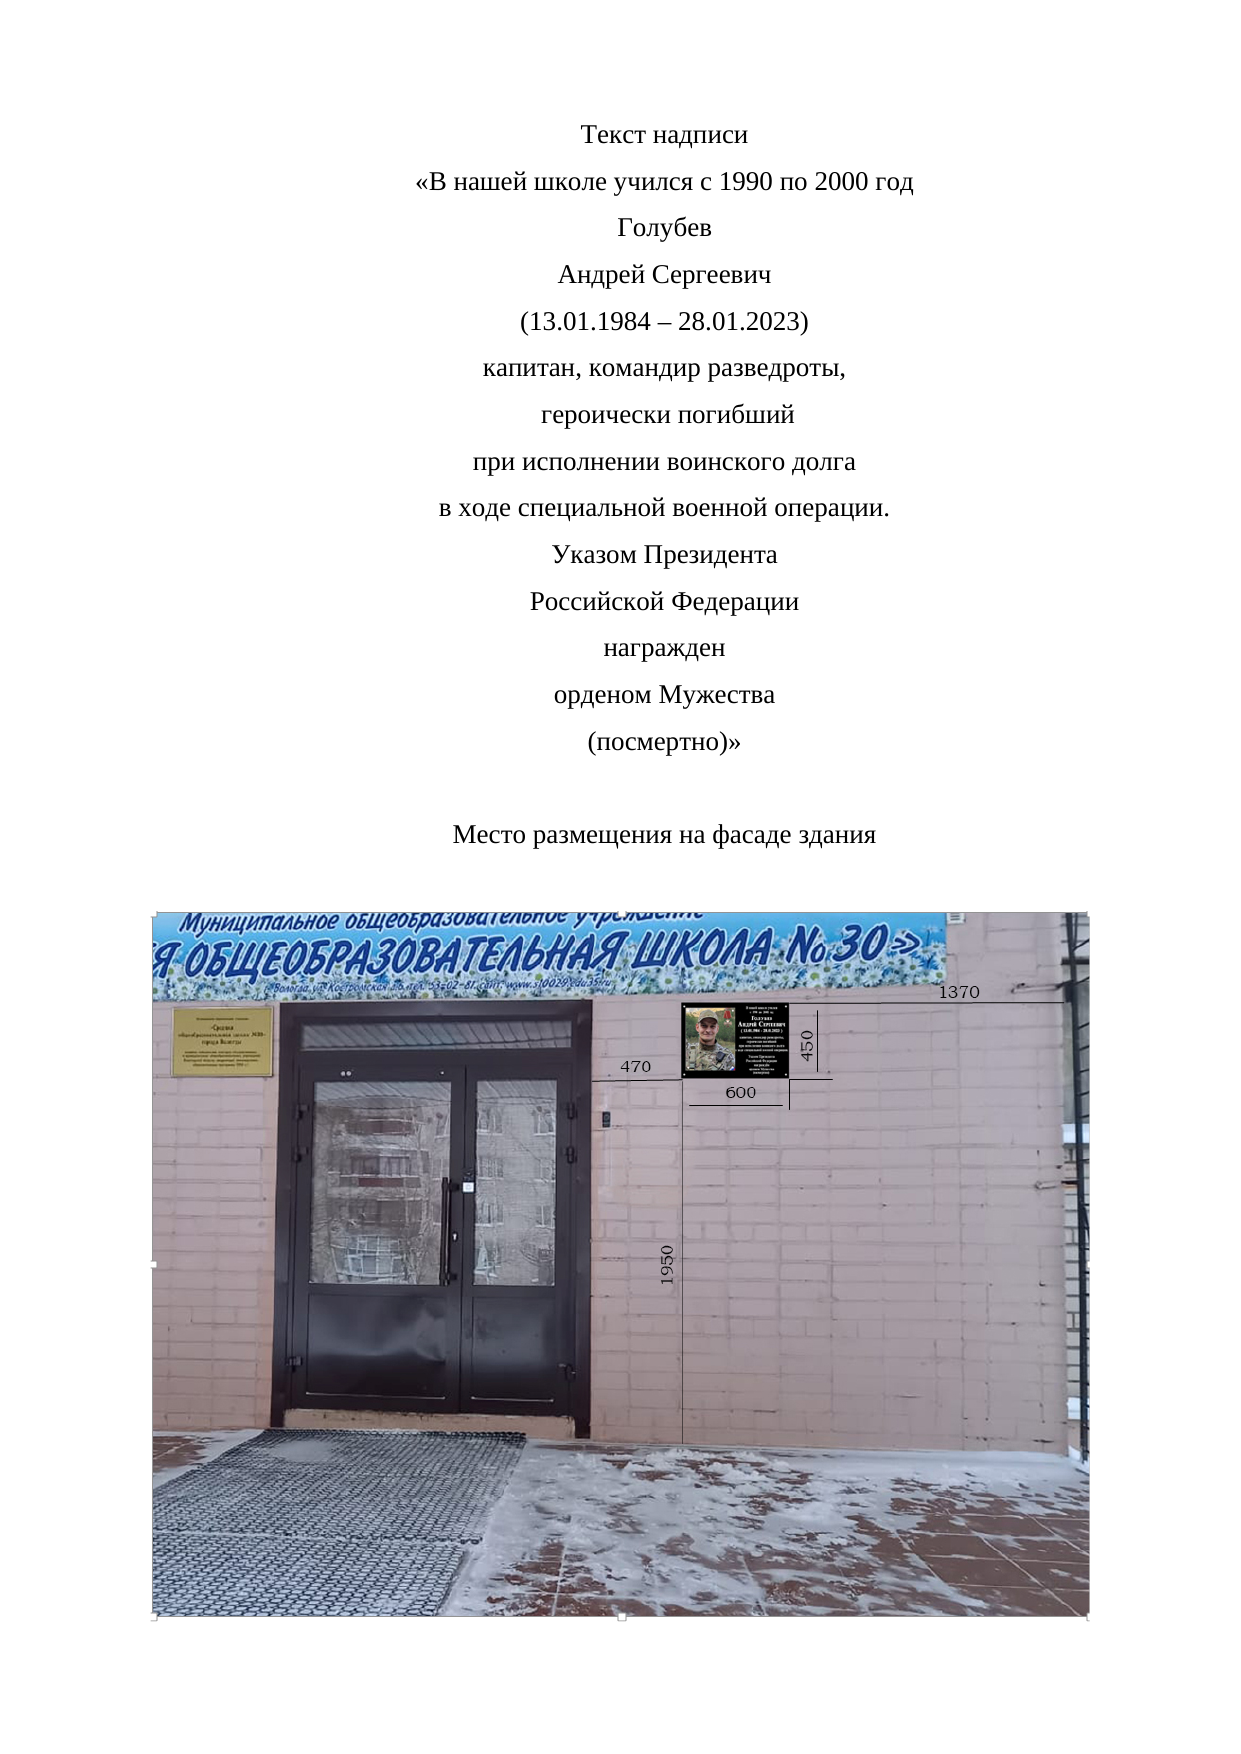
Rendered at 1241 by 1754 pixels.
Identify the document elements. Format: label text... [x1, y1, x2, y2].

text Место размещения на фасаде здания [177, 818, 1152, 849]
text (13.01.1984 – 28.01.2023) [177, 305, 1152, 336]
text Российской Федерации [177, 585, 1152, 616]
text капитан, командир разведроты, [177, 351, 1152, 383]
text «В нашей школе учился с 1990 по 2000 год [177, 165, 1152, 196]
text в ходе специальной военной операции. [177, 491, 1152, 523]
text Голубев [177, 211, 1152, 243]
picture [150, 911, 1090, 1622]
text при исполнении воинского долга [177, 445, 1152, 476]
text награжден [177, 631, 1152, 663]
text Текст надписи [177, 118, 1152, 149]
text орденом Мужества [177, 678, 1152, 709]
text Указом Президента [177, 538, 1152, 569]
text (посмертно)» [177, 725, 1152, 756]
text Андрей Сергеевич [177, 258, 1152, 289]
text героически погибший [177, 398, 1152, 429]
